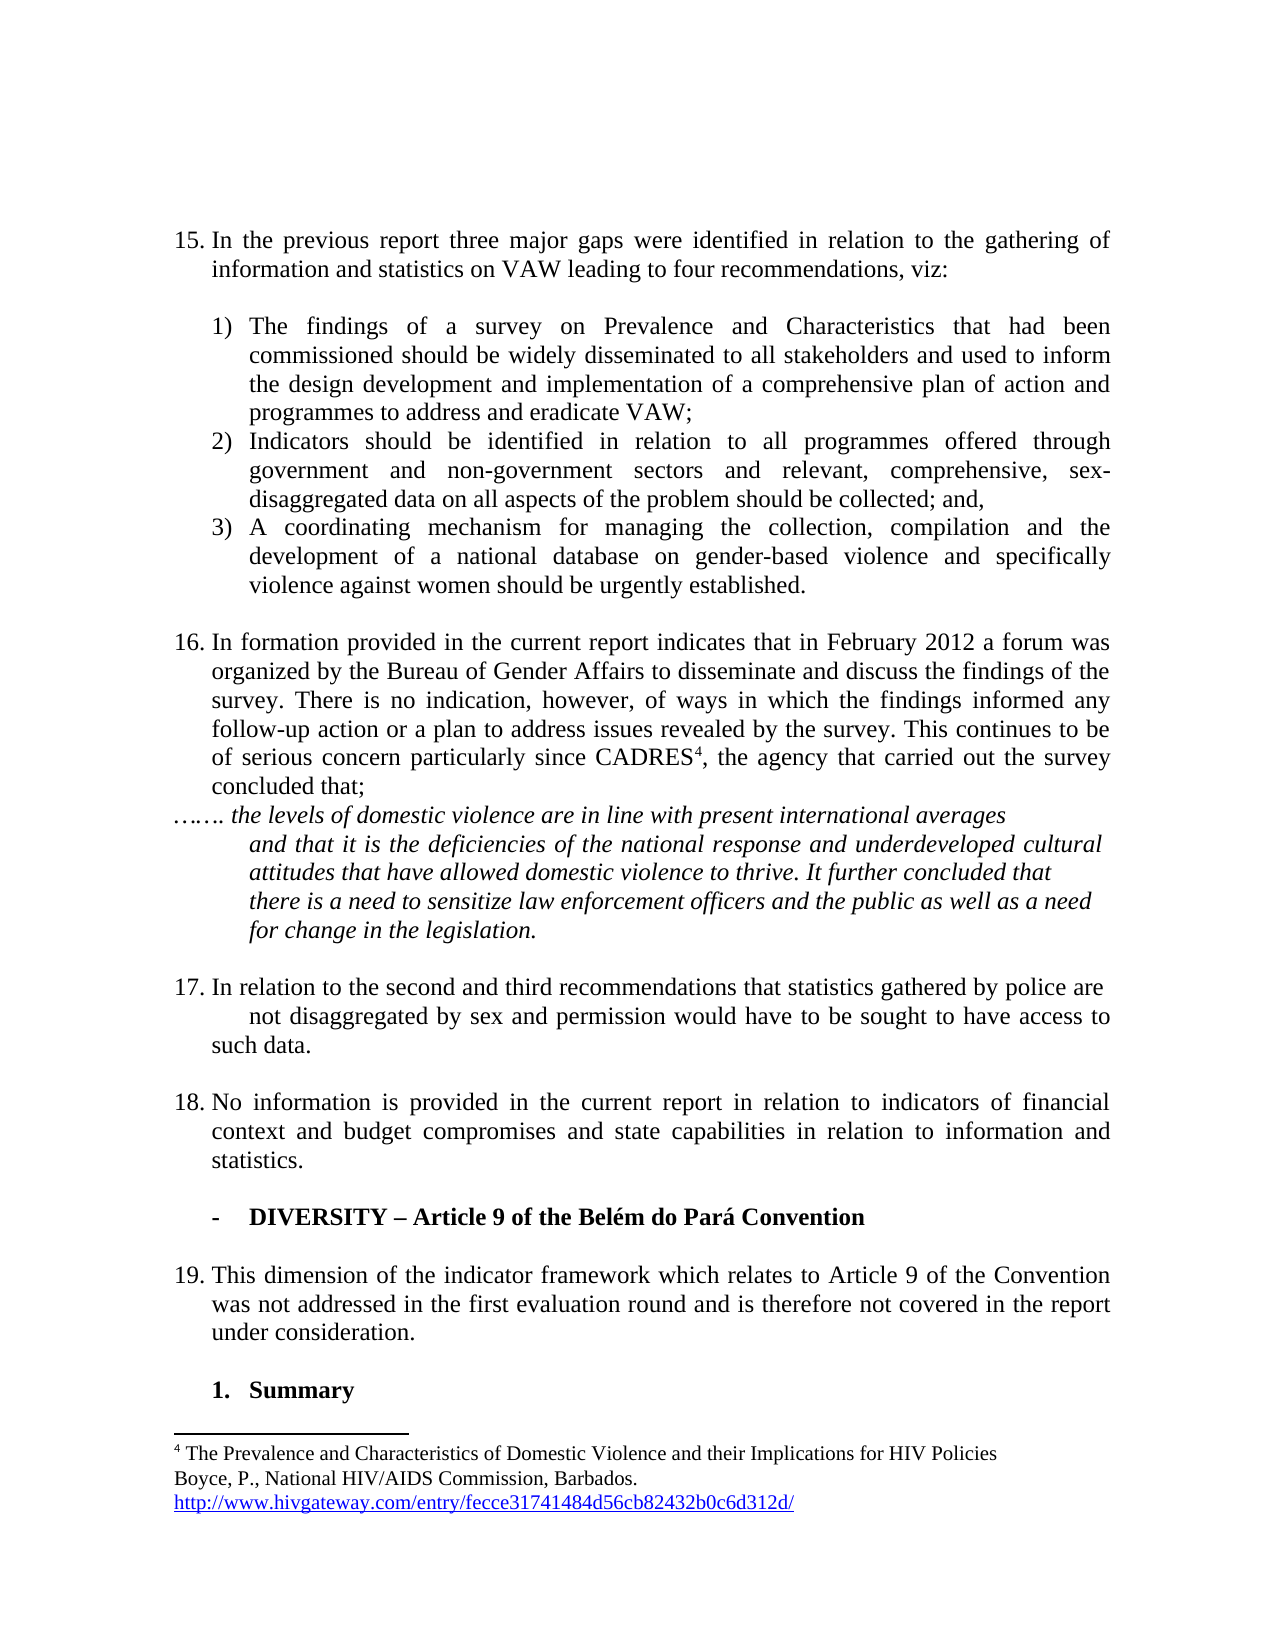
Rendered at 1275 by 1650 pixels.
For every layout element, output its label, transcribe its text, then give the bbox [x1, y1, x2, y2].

list A coordinating mechanism for managing the collection, compilation and the development of a national database on gender-based violence and specifically violence against women should be urgently established. [211, 512, 1111, 599]
text and that it is the deficiencies of the national response and underdeveloped cultural attitudes that have allowed domestic violence to thrive. It further concluded that [174, 829, 1111, 886]
list Indicators should be identified in relation to all programmes offered through government and non-government sectors and relevant, comprehensive, sex-disaggregated data on all aspects of the problem should be collected; and, [211, 426, 1111, 512]
list In relation to the second and third recommendations that statistics gathered by police are not disaggregated by sex and permission would have to be sought to have access to such data. [174, 972, 1111, 1059]
list No information is provided in the current report in relation to indicators of financial context and budget compromises and state capabilities in relation to information and statistics. [174, 1087, 1111, 1174]
list Summary [211, 1375, 1111, 1404]
list The findings of a survey on Prevalence and Characteristics that had been commissioned should be widely disseminated to all stakeholders and used to inform the design development and implementation of a comprehensive plan of action and programmes to address and eradicate VAW; [211, 311, 1111, 426]
list This dimension of the indicator framework which relates to Article 9 of the Convention was not addressed in the first evaluation round and is therefore not covered in the report under consideration. [174, 1260, 1111, 1346]
list In formation provided in the current report indicates that in February 2012 a forum was organized by the Bureau of Gender Affairs to disseminate and discuss the findings of the survey. There is no indication, however, of ways in which the findings informed any follow-up action or a plan to address issues revealed by the survey. This continues to be of serious concern particularly since CADRES, the agency that carried out the survey concluded that; [174, 627, 1111, 800]
list In the previous report three major gaps were identified in relation to the gathering of information and statistics on VAW leading to four recommendations, viz: [174, 225, 1111, 282]
list DIVERSITY – Article 9 of the Belém do Pará Convention [211, 1202, 1111, 1231]
text there is a need to sensitize law enforcement officers and the public as well as a need [174, 886, 1111, 915]
text for change in the legislation. [174, 915, 1111, 944]
text ……. the levels of domestic violence are in line with present international averages [174, 800, 1111, 829]
